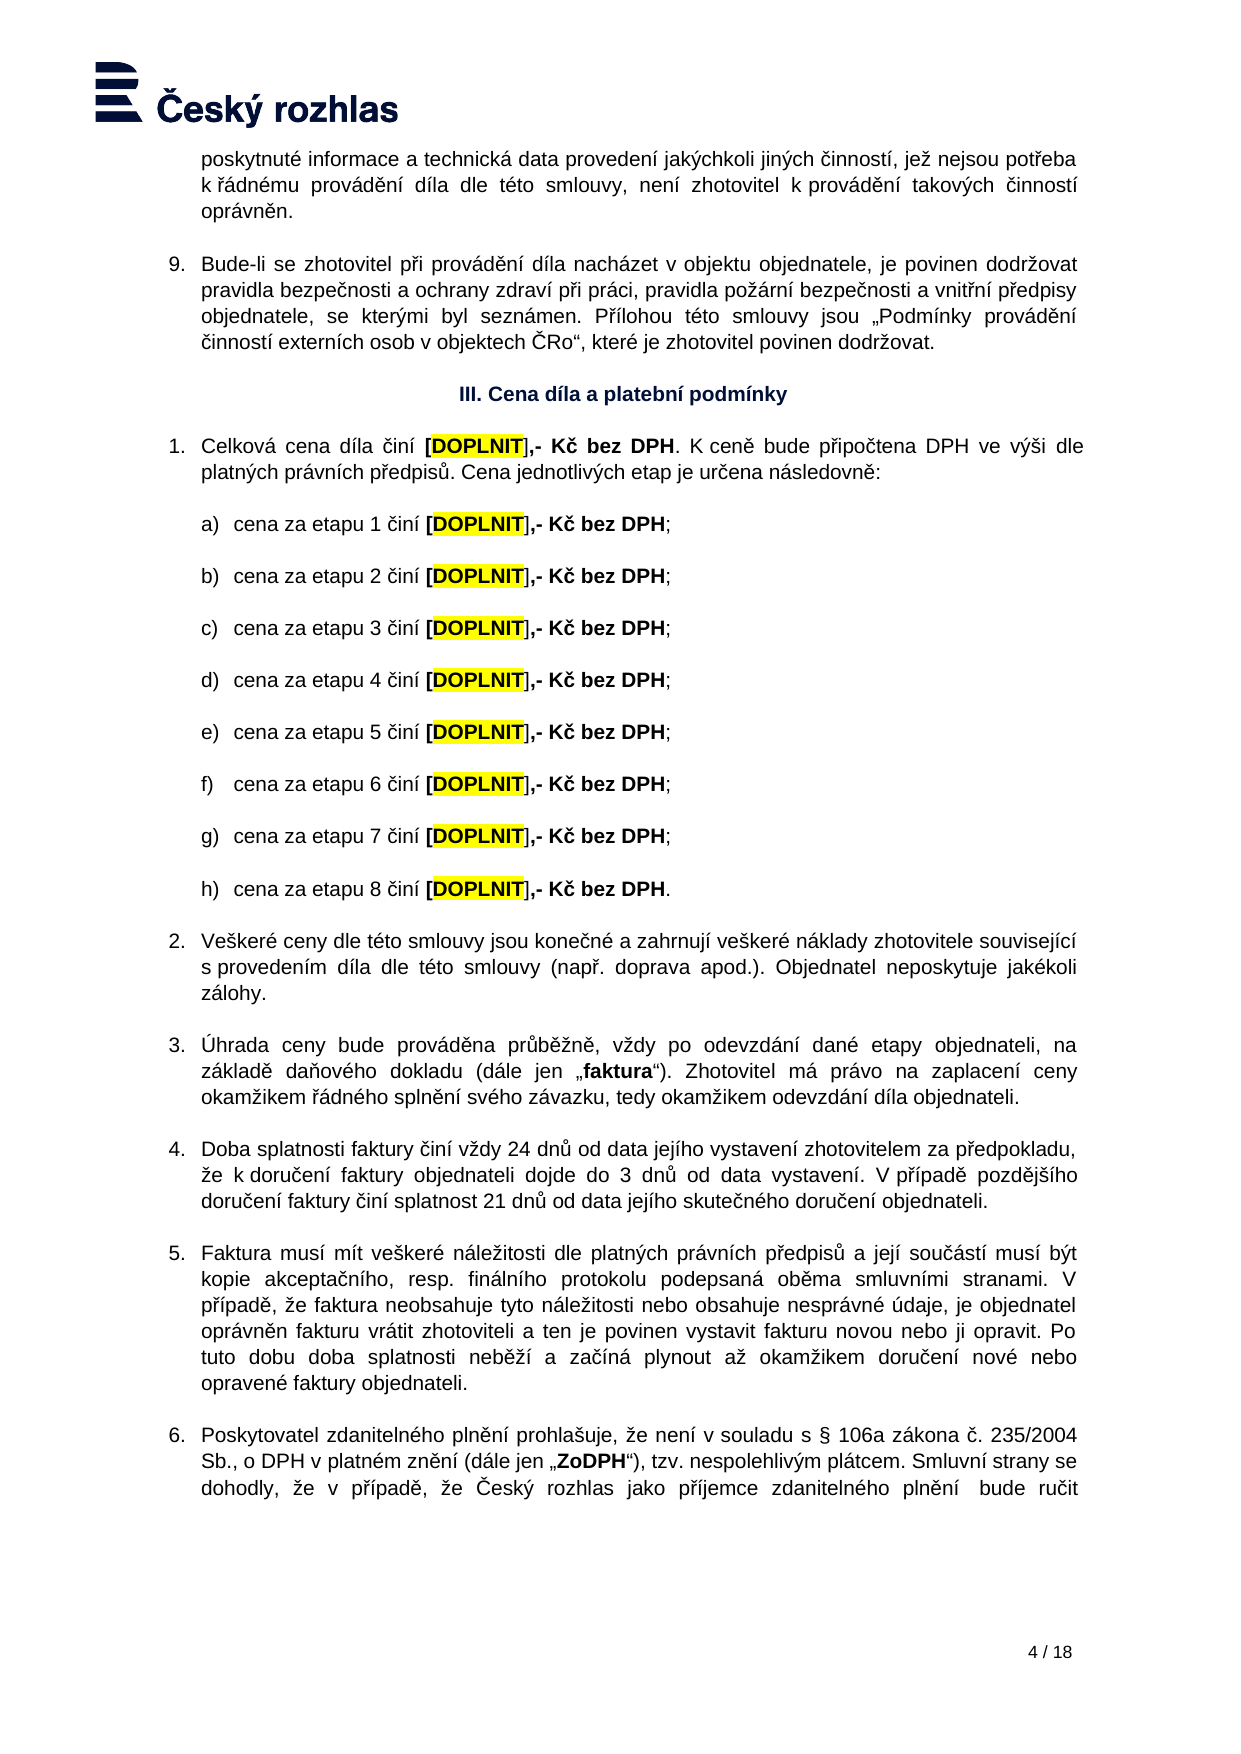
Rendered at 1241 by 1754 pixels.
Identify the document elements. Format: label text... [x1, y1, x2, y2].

list cena za etapu 3 činí [DOPLNIT],- Kč bez DPH; [201, 615, 1084, 641]
list Doba splatnosti faktury činí vždy 24 dnů od data jejího vystavení zhotovitelem za předpokladu, že k doručení faktury objednateli dojde do 3 dnů od data vystavení. V případě pozdějšího doručení faktury činí splatnost 21 dnů od data jejího skutečného doručení objednateli. [168, 1136, 1078, 1214]
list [168, 1422, 1078, 1500]
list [168, 146, 1078, 224]
picture [95, 62, 398, 128]
list Faktura musí mít veškeré náležitosti dle platných právních předpisů a její součástí musí být kopie akceptačního, resp. finálního protokolu podepsaná oběma smluvními stranami. V případě, že faktura neobsahuje tyto náležitosti nebo obsahuje nesprávné údaje, je objednatel oprávněn fakturu vrátit zhotoviteli a ten je povinen vystavit fakturu novou nebo ji opravit. Po tuto dobu doba splatnosti neběží a začíná plynout až okamžikem doručení nové nebo opravené faktury objednateli. [168, 1240, 1078, 1396]
list cena za etapu 5 činí [DOPLNIT],- Kč bez DPH; [201, 719, 1084, 745]
list Bude-li se zhotovitel při provádění díla nacházet v objektu objednatele, je povinen dodržovat pravidla bezpečnosti a ochrany zdraví při práci, pravidla požární bezpečnosti a vnitřní předpisy objednatele, se kterými byl seznámen. Přílohou této smlouvy jsou „Podmínky provádění činností externích osob v objektech ČRo“, které je zhotovitel povinen dodržovat. [168, 250, 1078, 354]
list cena za etapu 4 činí [DOPLNIT],- Kč bez DPH; [201, 667, 1084, 693]
list cena za etapu 6 činí [DOPLNIT],- Kč bez DPH; [201, 771, 1084, 797]
list cena za etapu 7 činí [DOPLNIT],- Kč bez DPH; [201, 823, 1084, 849]
subtitle Cena díla a platební podmínky [168, 380, 1078, 406]
list Celková cena díla činí [DOPLNIT],- Kč bez DPH. K ceně bude připočtena DPH ve výši dle platných právních předpisů. Cena jednotlivých etap je určena následovně: [168, 432, 1084, 484]
list cena za etapu 8 činí [DOPLNIT],- Kč bez DPH. [201, 875, 1084, 901]
list Úhrada ceny bude prováděna průběžně, vždy po odevzdání dané etapy objednateli, na základě daňového dokladu (dále jen „faktura“). Zhotovitel má právo na zaplacení ceny okamžikem řádného splnění svého závazku, tedy okamžikem odevzdání díla objednateli. [168, 1031, 1078, 1109]
list cena za etapu 1 činí [DOPLNIT],- Kč bez DPH; [201, 511, 1084, 537]
list cena za etapu 2 činí [DOPLNIT],- Kč bez DPH; [201, 563, 1084, 589]
list Veškeré ceny dle této smlouvy jsou konečné a zahrnují veškeré náklady zhotovitele související s provedením díla dle této smlouvy (např. doprava apod.). Objednatel neposkytuje jakékoli zálohy. [168, 927, 1078, 1005]
